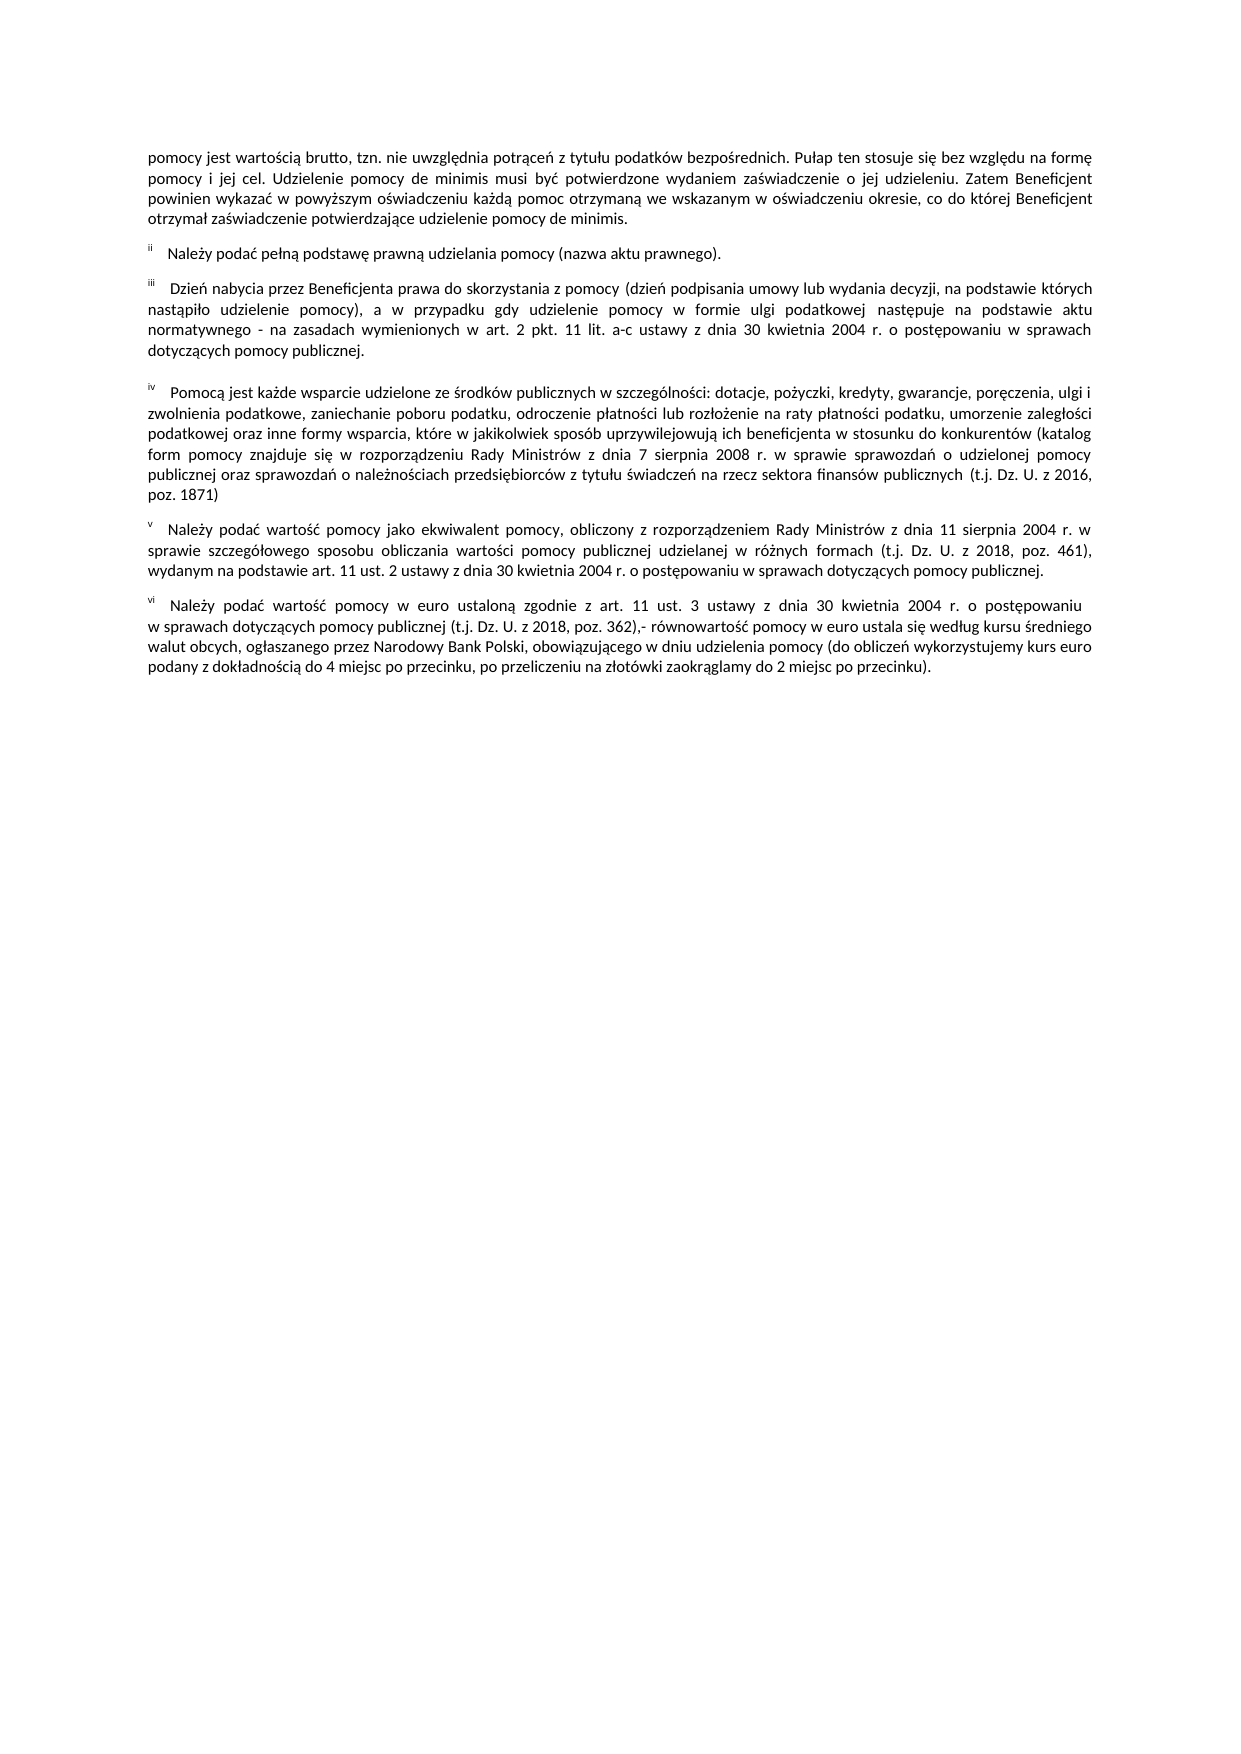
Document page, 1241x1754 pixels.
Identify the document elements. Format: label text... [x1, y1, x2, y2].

list Należy podać wartość pomocy jako ekwiwalent pomocy, obliczony z rozporządzeniem Rady Ministrów z dnia 11 sierpnia 2004 r. w sprawie szczegółowego sposobu obliczania wartości pomocy publicznej udzielanej w różnych formach (t.j. Dz. U. z 2018, poz. 461), wydanym na podstawie art. 11 ust. 2 ustawy z dnia 30 kwietnia 2004 r. o postępowaniu w sprawach dotyczących pomocy publicznej. [148, 517, 1093, 581]
list Należy podać pełną podstawę prawną udzielania pomocy (nazwa aktu prawnego). [148, 241, 1093, 264]
list Należy podać wartość pomocy w euro ustaloną zgodnie z art. 11 ust. 3 ustawy z dnia 30 kwietnia 2004 r. o postępowaniu w sprawach dotyczących pomocy publicznej (t.j. Dz. U. z 2018, poz. 362),- równowartość pomocy w euro ustala się według kursu średniego walut obcych, ogłaszanego przez Narodowy Bank Polski, obowiązującego w dniu udzielenia pomocy (do obliczeń wykorzystujemy kurs euro podany z dokładnością do 4 miejsc po przecinku, po przeliczeniu na złotówki zaokrąglamy do 2 miejsc po przecinku). [148, 593, 1093, 677]
list Dzień nabycia przez Beneficjenta prawa do skorzystania z pomocy (dzień podpisania umowy lub wydania decyzji, na podstawie których nastąpiło udzielenie pomocy), a w przypadku gdy udzielenie pomocy w formie ulgi podatkowej następuje na podstawie aktu normatywnego - na zasadach wymienionych w art. 2 pkt. 11 lit. a-c ustawy z dnia 30 kwietnia 2004 r. o postępowaniu w sprawach dotyczących pomocy publicznej. [148, 277, 1093, 360]
list Pomocą jest każde wsparcie udzielone ze środków publicznych w szczególności: dotacje, pożyczki, kredyty, gwarancje, poręczenia, ulgi i zwolnienia podatkowe, zaniechanie poboru podatku, odroczenie płatności lub rozłożenie na raty płatności podatku, umorzenie zaległości podatkowej oraz inne formy wsparcia, które w jakikolwiek sposób uprzywilejowują ich beneficjenta w stosunku do konkurentów (katalog form pomocy znajduje się w rozporządzeniu Rady Ministrów z dnia 7 sierpnia 2008 r. w sprawie sprawozdań o udzielonej pomocy publicznej oraz sprawozdań o należnościach przedsiębiorców z tytułu świadczeń na rzecz sektora finansów publicznych (t.j. Dz. U. z 2016, poz. 1871) [148, 381, 1093, 505]
